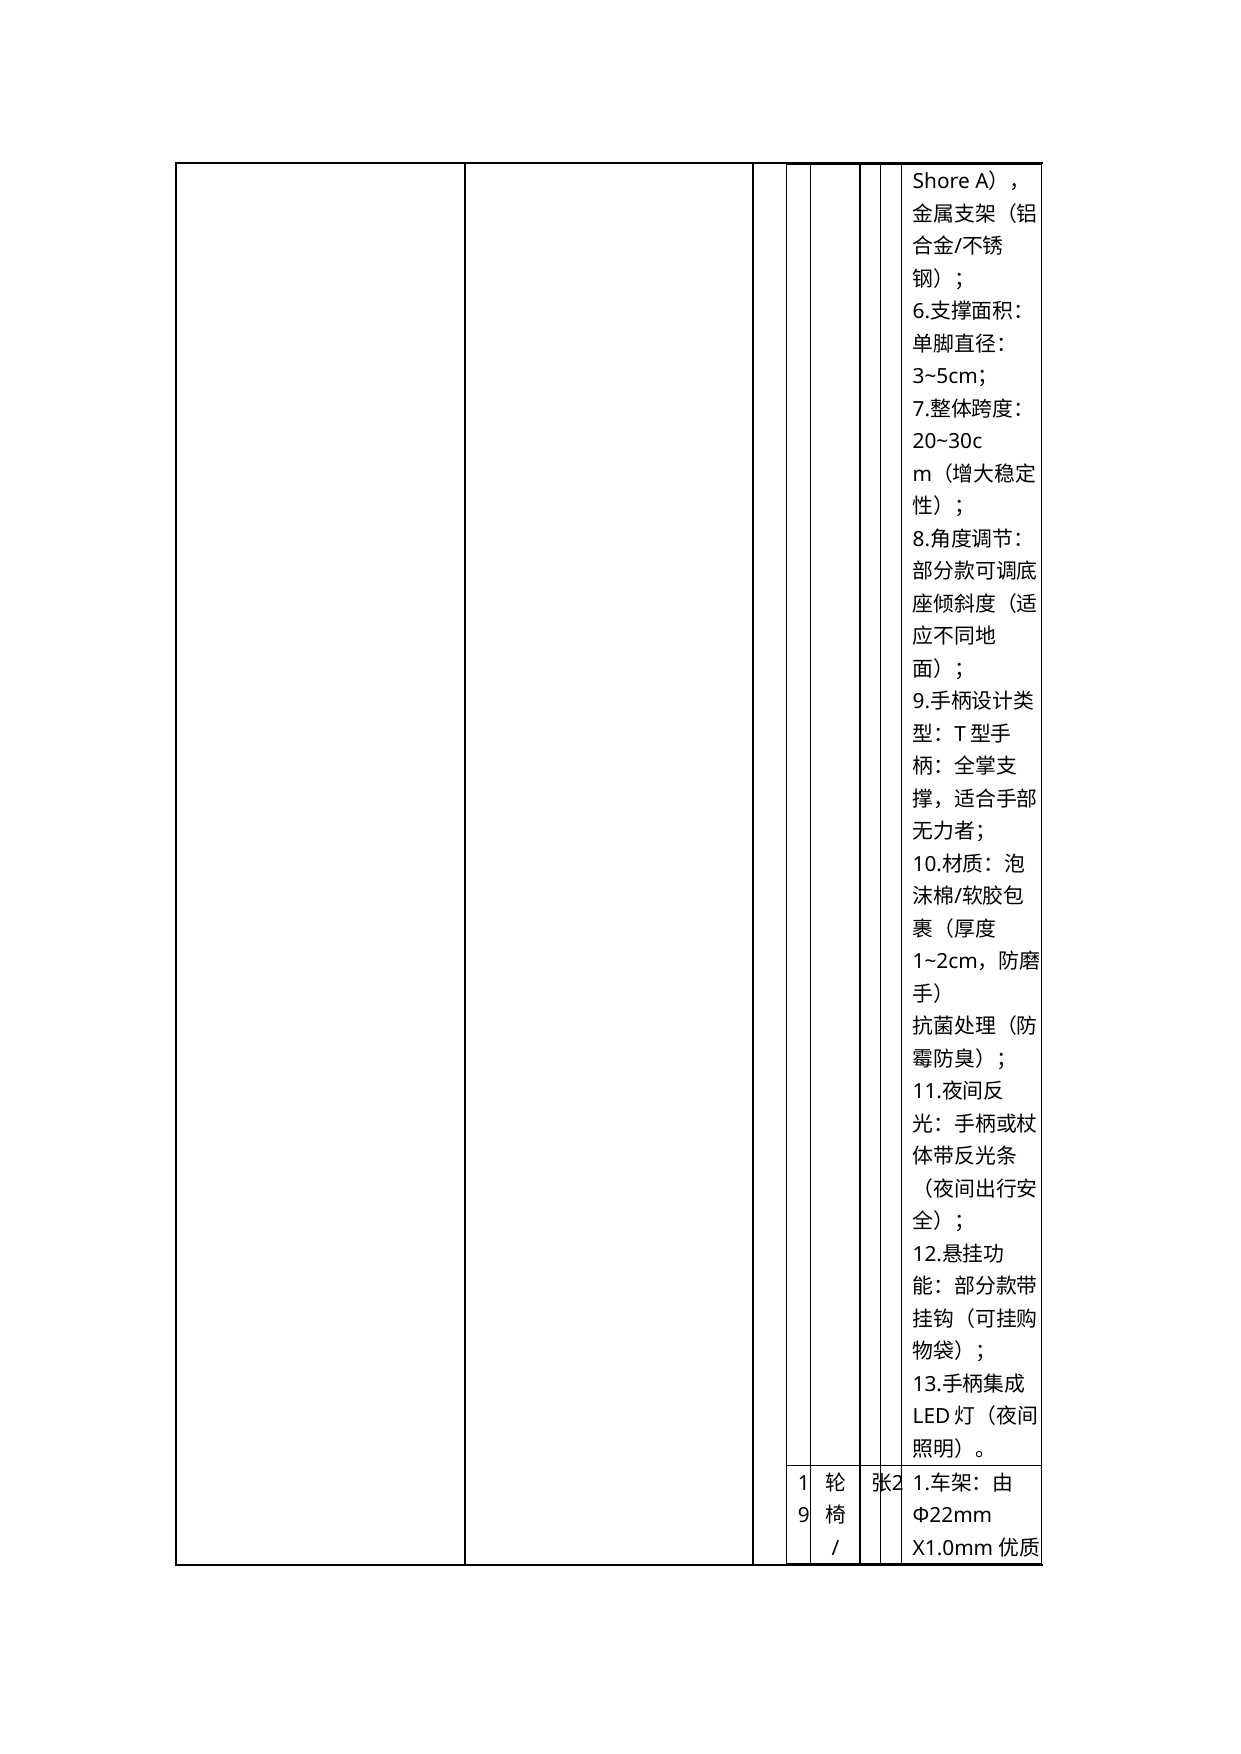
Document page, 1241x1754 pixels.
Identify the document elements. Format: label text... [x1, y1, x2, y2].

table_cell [902, 165, 1041, 1465]
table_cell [811, 165, 859, 1465]
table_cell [881, 165, 901, 1465]
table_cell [811, 1466, 859, 1563]
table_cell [861, 1466, 880, 1563]
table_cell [754, 164, 786, 1564]
table_cell 1 [177, 164, 464, 1564]
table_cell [902, 1466, 1041, 1563]
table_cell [787, 1466, 810, 1563]
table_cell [861, 165, 880, 1465]
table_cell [787, 165, 810, 1465]
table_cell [881, 1466, 901, 1563]
table_cell [466, 164, 752, 1564]
